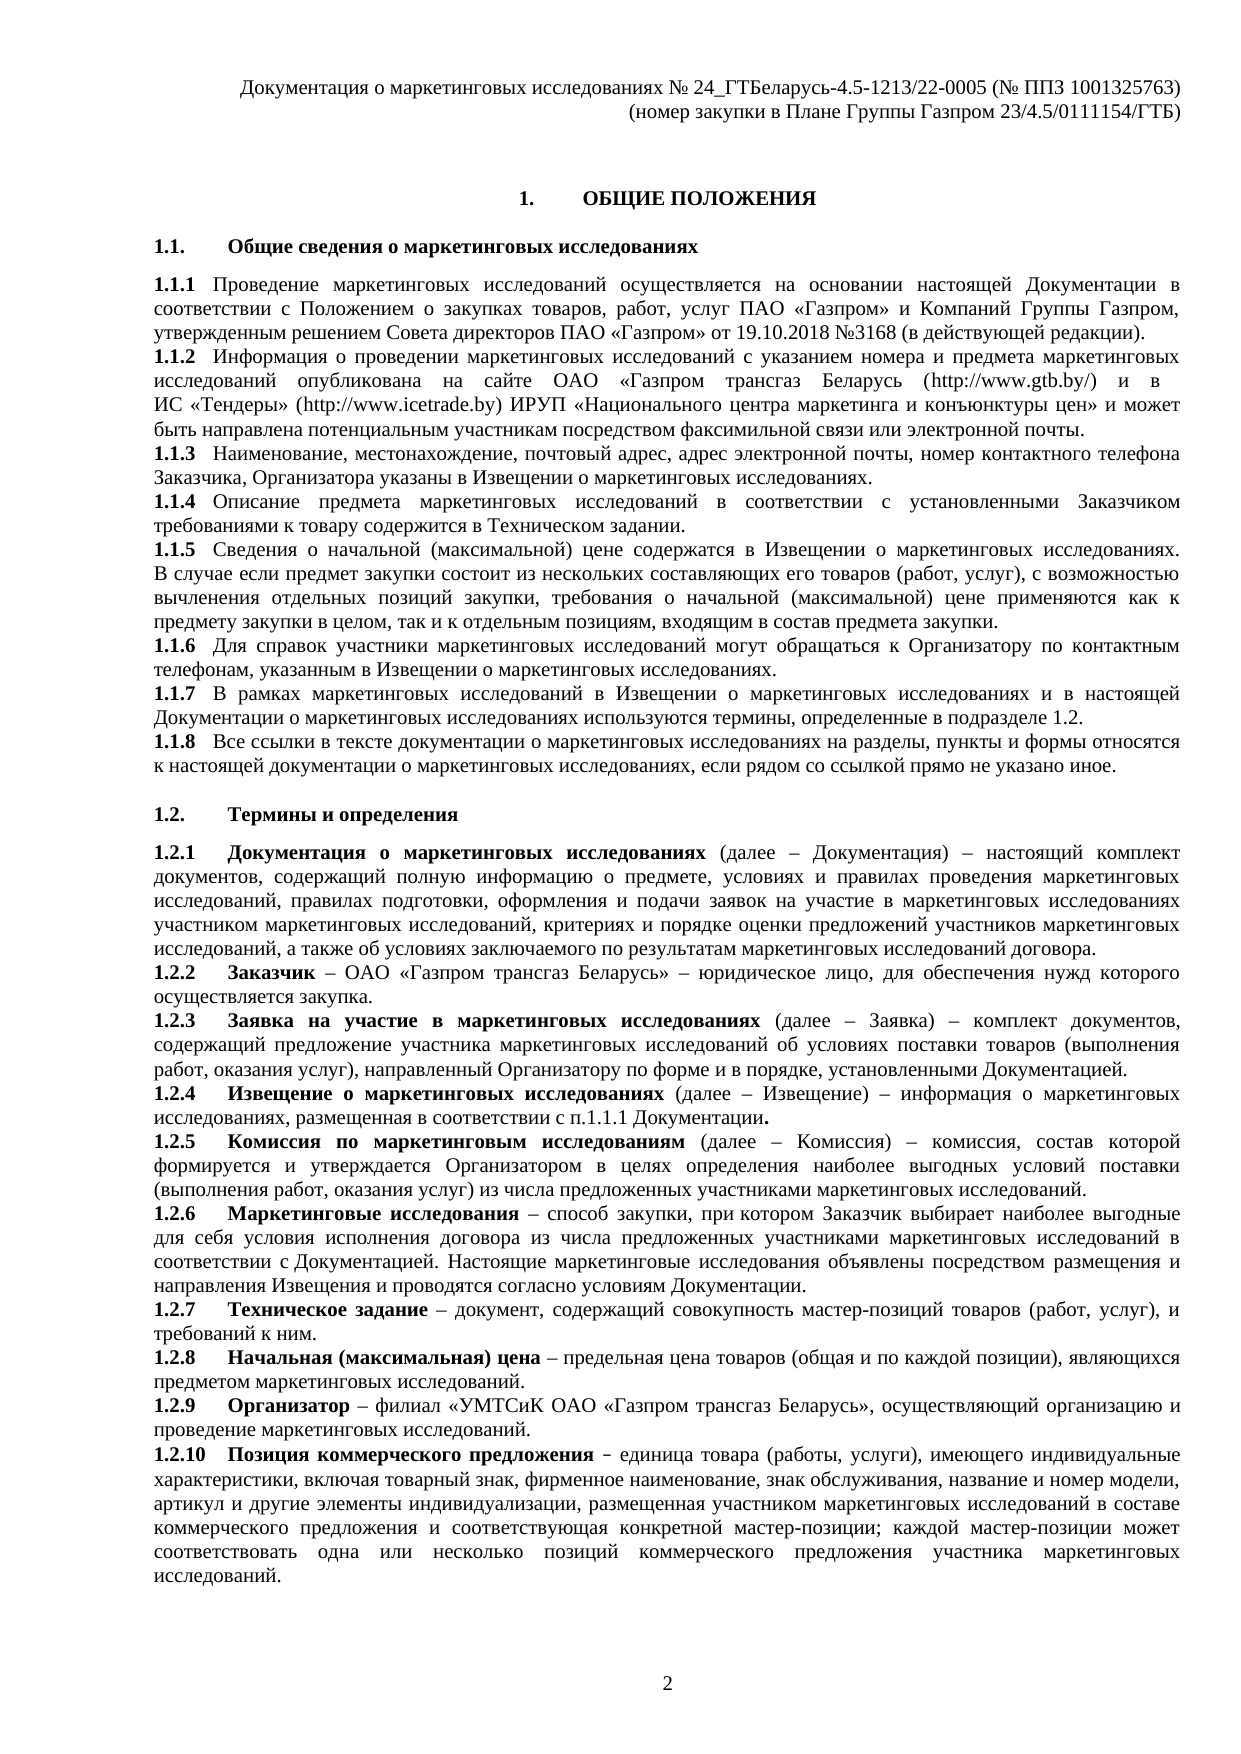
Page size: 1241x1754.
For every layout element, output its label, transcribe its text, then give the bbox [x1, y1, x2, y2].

list Заказчик – ОАО «Газпром трансгаз Беларусь» – юридическое лицо, для обеспечения нужд которого осуществляется закупка. [153, 960, 1181, 1008]
list Общие сведения о маркетинговых исследованиях [153, 234, 1181, 258]
list Проведение маркетинговых исследований осуществляется на основании настоящей Документации в соответствии с Положением о закупках товаров, работ, услуг ПАО «Газпром» и Компаний Группы Газпром, утвержденным решением Совета директоров ПАО «Газпром» от 19.10.2018 №3168 (в действующей редакции). [153, 272, 1181, 344]
list Комиссия по маркетинговым исследованиям (далее – Комиссия) – комиссия, состав которой формируется и утверждается Организатором в целях определения наиболее выгодных условий поставки (выполнения работ, оказания услуг) из числа предложенных участниками маркетинговых исследований. [153, 1129, 1181, 1201]
list Документация о маркетинговых исследованиях (далее – Документация) – настоящий комплект документов, содержащий полную информацию о предмете, условиях и правилах проведения маркетинговых исследований, правилах подготовки, оформления и подачи заявок на участие в маркетинговых исследованиях участником маркетинговых исследований, критериях и порядке оценки предложений участников маркетинговых исследований, а также об условиях заключаемого по результатам маркетинговых исследований договора. [153, 840, 1181, 960]
list Сведения о начальной (максимальной) цене содержатся в Извещении о маркетинговых исследованиях. В случае если предмет закупки состоит из нескольких составляющих его товаров (работ, услуг), с возможностью вычленения отдельных позиций закупки, требования о начальной (максимальной) цене применяются как к предмету закупки в целом, так и к отдельным позициям, входящим в состав предмета закупки. [153, 537, 1181, 633]
list ОБЩИЕ ПОЛОЖЕНИЯ [153, 186, 1181, 209]
list Все ссылки в тексте документации о маркетинговых исследованиях на разделы, пункты и формы относятся к настоящей документации о маркетинговых исследованиях, если рядом со ссылкой прямо не указано иное. [153, 729, 1181, 777]
list Начальная (максимальная) цена – предельная цена товаров (общая и по каждой позиции), являющихся предметом маркетинговых исследований. [153, 1345, 1181, 1393]
list Позиция коммерческого предложения – единица товара (работы, услуги), имеющего индивидуальные характеристики, включая товарный знак, фирменное наименование, знак обслуживания, название и номер модели, артикул и другие элементы индивидуализации, размещенная участником маркетинговых исследований в составе коммерческого предложения и соответствующая конкретной мастер-позиции; каждой мастер-позиции может соответствовать одна или несколько позиций коммерческого предложения участника маркетинговых исследований. [153, 1441, 1181, 1587]
list Заявка на участие в маркетинговых исследованиях (далее – Заявка) – комплект документов, содержащий предложение участника маркетинговых исследований об условиях поставки товаров (выполнения работ, оказания услуг), направленный Организатору по форме и в порядке, установленными Документацией. [153, 1008, 1181, 1081]
list Извещение о маркетинговых исследованиях (далее – Извещение) – информация о маркетинговых исследованиях, размещенная в соответствии с п.1.1.1 Документации. [153, 1081, 1181, 1129]
list В рамках маркетинговых исследований в Извещении о маркетинговых исследованиях и в настоящей Документации о маркетинговых исследованиях используются термины, определенные в подразделе 1.2. [153, 681, 1181, 729]
list Термины и определения [153, 801, 1181, 826]
list Организатор – филиал «УМТСиК ОАО «Газпром трансгаз Беларусь», осуществляющий организацию и проведение маркетинговых исследований. [153, 1393, 1181, 1441]
list Информация о проведении маркетинговых исследований с указанием номера и предмета маркетинговых исследований опубликована на сайте ОАО «Газпром трансгаз Беларусь (http://www.gtb.by/) и в ИС «Тендеры» (http://www.icetrade.by) ИРУП «Национального центра маркетинга и конъюнктуры цен» и может быть направлена потенциальным участникам посредством факсимильной связи или электронной почты. [153, 344, 1181, 441]
list Для справок участники маркетинговых исследований могут обращаться к Организатору по контактным телефонам, указанным в Извещении о маркетинговых исследованиях. [153, 633, 1181, 681]
list Наименование, местонахождение, почтовый адрес, адрес электронной почты, номер контактного телефона Заказчика, Организатора указаны в Извещении о маркетинговых исследованиях. [153, 441, 1181, 489]
list Описание предмета маркетинговых исследований в соответствии с установленными Заказчиком требованиями к товару содержится в Техническом задании. [153, 489, 1181, 537]
list Техническое задание – документ, содержащий совокупность мастер-позиций товаров (работ, услуг), и требований к ним. [153, 1297, 1181, 1345]
list Маркетинговые исследования – способ закупки, при котором Заказчик выбирает наиболее выгодные для себя условия исполнения договора из числа предложенных участниками маркетинговых исследований в соответствии с Документацией. Настоящие маркетинговые исследования объявлены посредством размещения и направления Извещения и проводятся согласно условиям Документации. [153, 1201, 1181, 1297]
